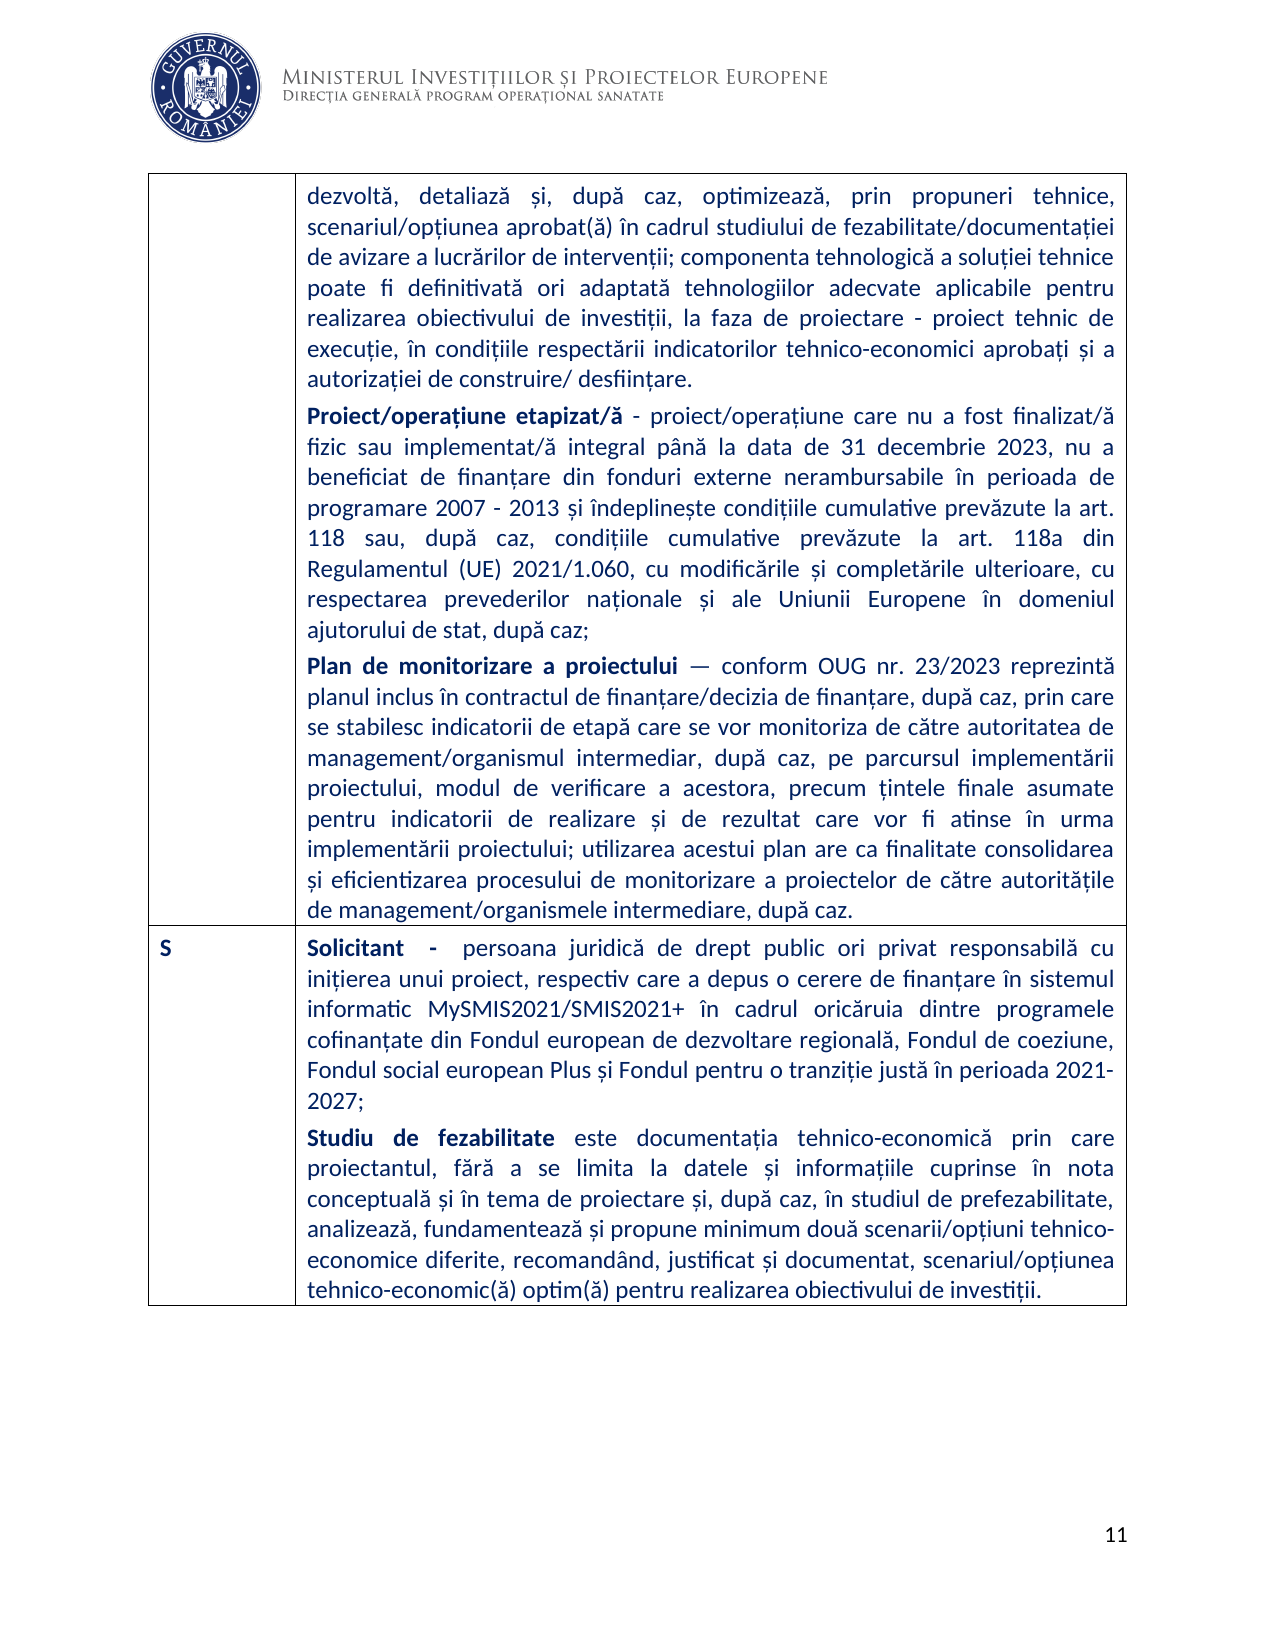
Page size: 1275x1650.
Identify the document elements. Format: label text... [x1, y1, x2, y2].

table_cell Solicitant - persoana juridică de drept public ori privat responsabilă cu inițierea unui proiect, respectiv care a depus o cerere de finanțare în sistemul informatic MySMIS2021/SMIS2021+ în cadrul oricăruia dintre programele cofinanțate din Fondul european de dezvoltare regională, Fondul de coeziune, Fondul social european Plus și Fondul pentru o tranziție justă în perioada 2021-2027; Studiu de fezabilitate este documentația tehnico-economică prin care proiectantul, fără a se limita la datele și informațiile cuprinse în nota conceptuală și în tema de proiectare și, după caz, în studiul de prefezabilitate, analizează, fundamentează și propune minimum două scenarii/opțiuni tehnico-economice diferite, recomandând, justificat și documentat, scenariul/opțiunea tehnico-economic(ă) optim(ă) pentru realizarea obiectivului de investiții. [296, 926, 1126, 1305]
picture [147, 29, 852, 145]
table_cell S [149, 926, 295, 1305]
table_cell P [149, 174, 295, 925]
